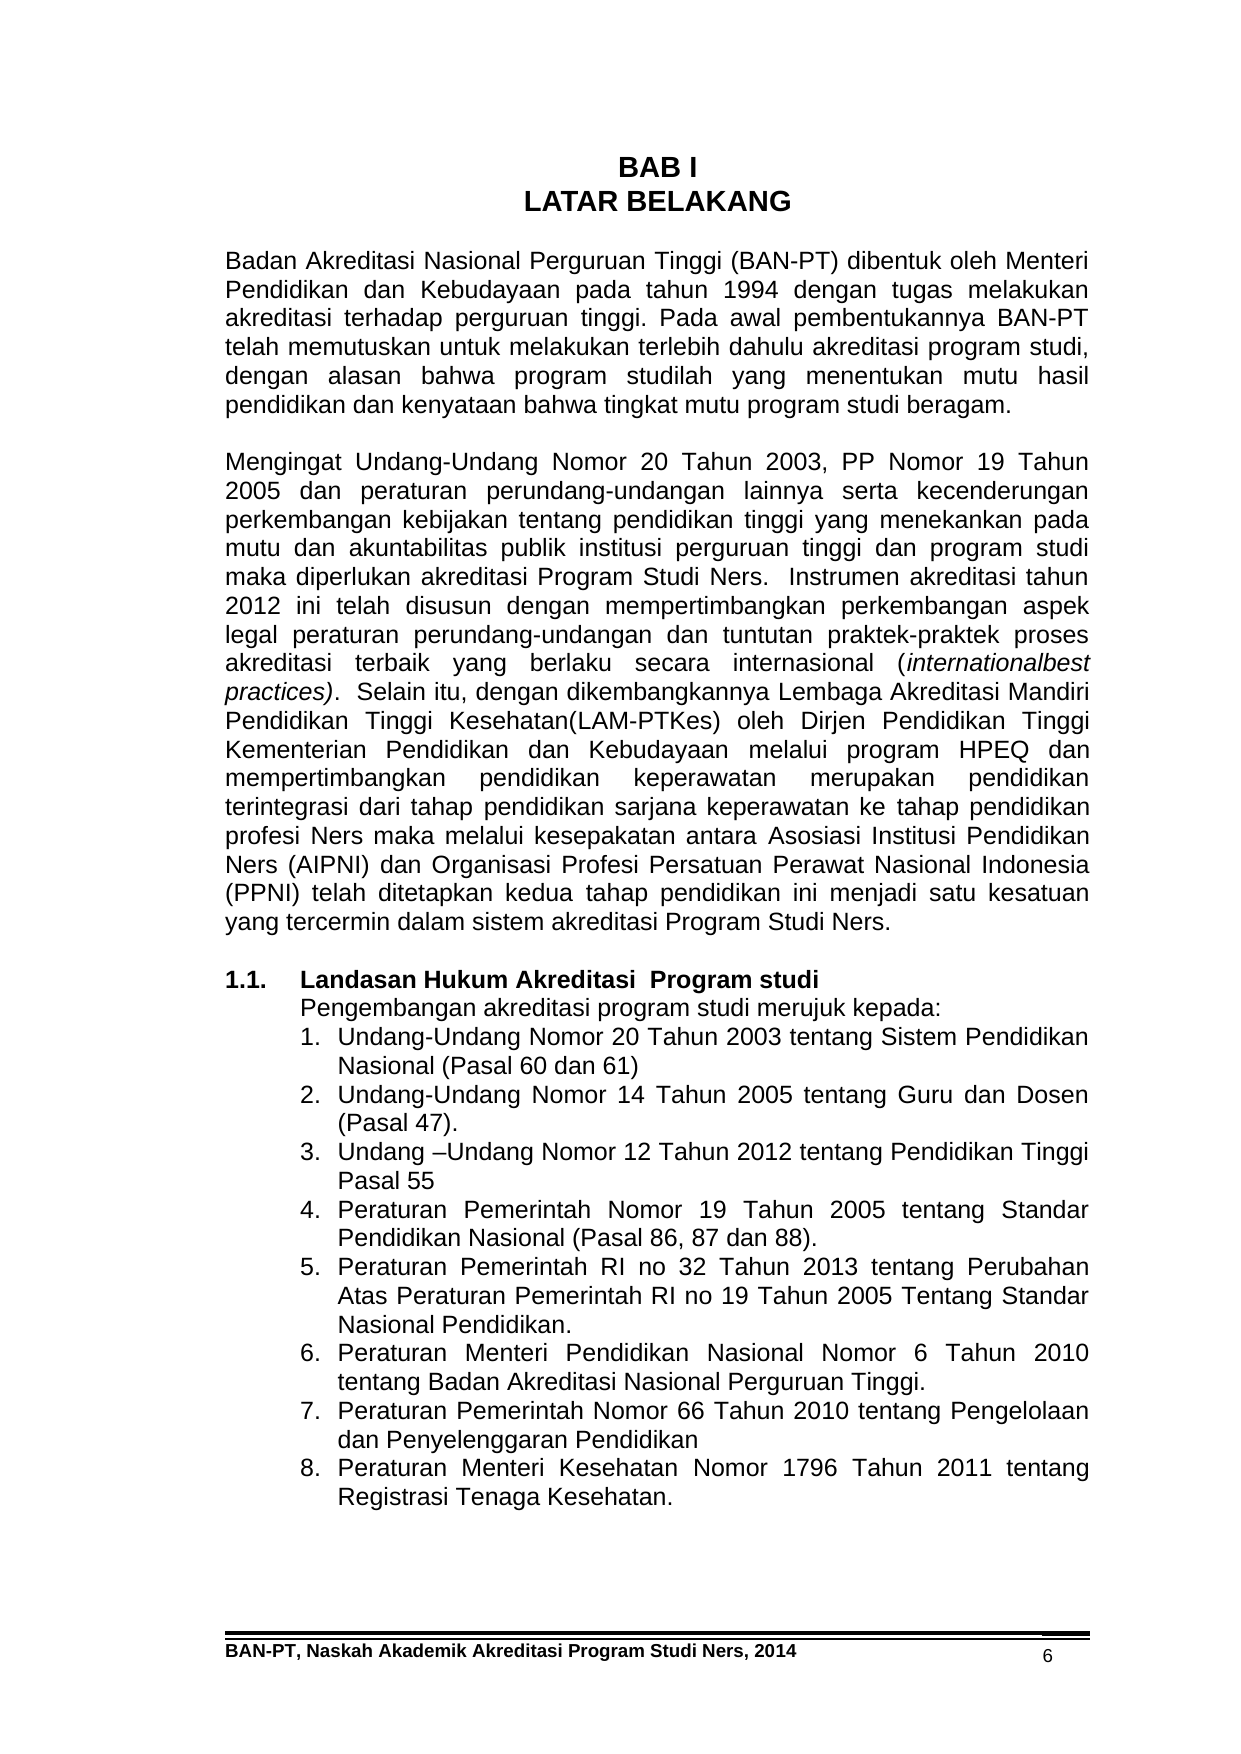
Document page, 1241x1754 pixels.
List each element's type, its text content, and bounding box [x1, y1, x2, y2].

subtitle Landasan Hukum Akreditasi Program studi [225, 964, 1090, 993]
subtitle LATAR BELAKANG [225, 183, 1090, 217]
subtitle Pengembangan akreditasi program studi merujuk kepada: [300, 993, 1090, 1022]
list Peraturan Pemerintah RI no 32 Tahun 2013 tentang Perubahan Atas Peraturan Pemerintah RI no 19 Tahun 2005 Tentang Standar Nasional Pendidikan. [300, 1252, 1090, 1338]
list Peraturan Menteri Pendidikan Nasional Nomor 6 Tahun 2010 tentang Badan Akreditasi Nasional Perguruan Tinggi. [300, 1338, 1090, 1396]
list Peraturan Menteri Kesehatan Nomor 1796 Tahun 2011 tentang Registrasi Tenaga Kesehatan. [300, 1453, 1090, 1511]
list Peraturan Pemerintah Nomor 66 Tahun 2010 tentang Pengelolaan dan Penyelenggaran Pendidikan [300, 1396, 1090, 1453]
list Peraturan Pemerintah Nomor 19 Tahun 2005 tentang Standar Pendidikan Nasional (Pasal 86, 87 dan 88). [300, 1194, 1090, 1252]
text Badan Akreditasi Nasional Perguruan Tinggi (BAN-PT) dibentuk oleh Menteri Pendidikan dan Kebudayaan pada tahun 1994 dengan tugas melakukan akreditasi terhadap perguruan tinggi. Pada awal pembentukannya BAN-PT telah memutuskan untuk melakukan terlebih dahulu akreditasi program studi, dengan alasan bahwa program studilah yang menentukan mutu hasil pendidikan dan kenyataan bahwa tingkat mutu program studi beragam. [225, 246, 1090, 418]
text Mengingat Undang-Undang Nomor 20 Tahun 2003, PP Nomor 19 Tahun 2005 dan peraturan perundang-undangan lainnya serta kecenderungan perkembangan kebijakan tentang pendidikan tinggi yang menekankan pada mutu dan akuntabilitas publik institusi perguruan tinggi dan program studi maka diperlukan akreditasi Program Studi Ners. Instrumen akreditasi tahun 2012 ini telah disusun dengan mempertimbangkan perkembangan aspek legal peraturan perundang-undangan dan tuntutan praktek-praktek proses akreditasi terbaik yang berlaku secara internasional (internationalbest practices). Selain itu, dengan dikembangkannya Lembaga Akreditasi Mandiri Pendidikan Tinggi Kesehatan(LAM-PTKes) oleh Dirjen Pendidikan Tinggi Kementerian Pendidikan dan Kebudayaan melalui program HPEQ dan mempertimbangkan pendidikan keperawatan merupakan pendidikan terintegrasi dari tahap pendidikan sarjana keperawatan ke tahap pendidikan profesi Ners maka melalui kesepakatan antara Asosiasi Institusi Pendidikan Ners (AIPNI) dan Organisasi Profesi Persatuan Perawat Nasional Indonesia (PPNI) telah ditetapkan kedua tahap pendidikan ini menjadi satu kesatuan yang tercermin dalam sistem akreditasi Program Studi Ners. [225, 447, 1090, 936]
subtitle BAB I [225, 150, 1090, 183]
list Undang-Undang Nomor 20 Tahun 2003 tentang Sistem Pendidikan Nasional (Pasal 60 dan 61) [300, 1022, 1090, 1079]
list Undang-Undang Nomor 14 Tahun 2005 tentang Guru dan Dosen (Pasal 47). [300, 1079, 1090, 1137]
list Undang –Undang Nomor 12 Tahun 2012 tentang Pendidikan Tinggi Pasal 55 [300, 1137, 1090, 1194]
